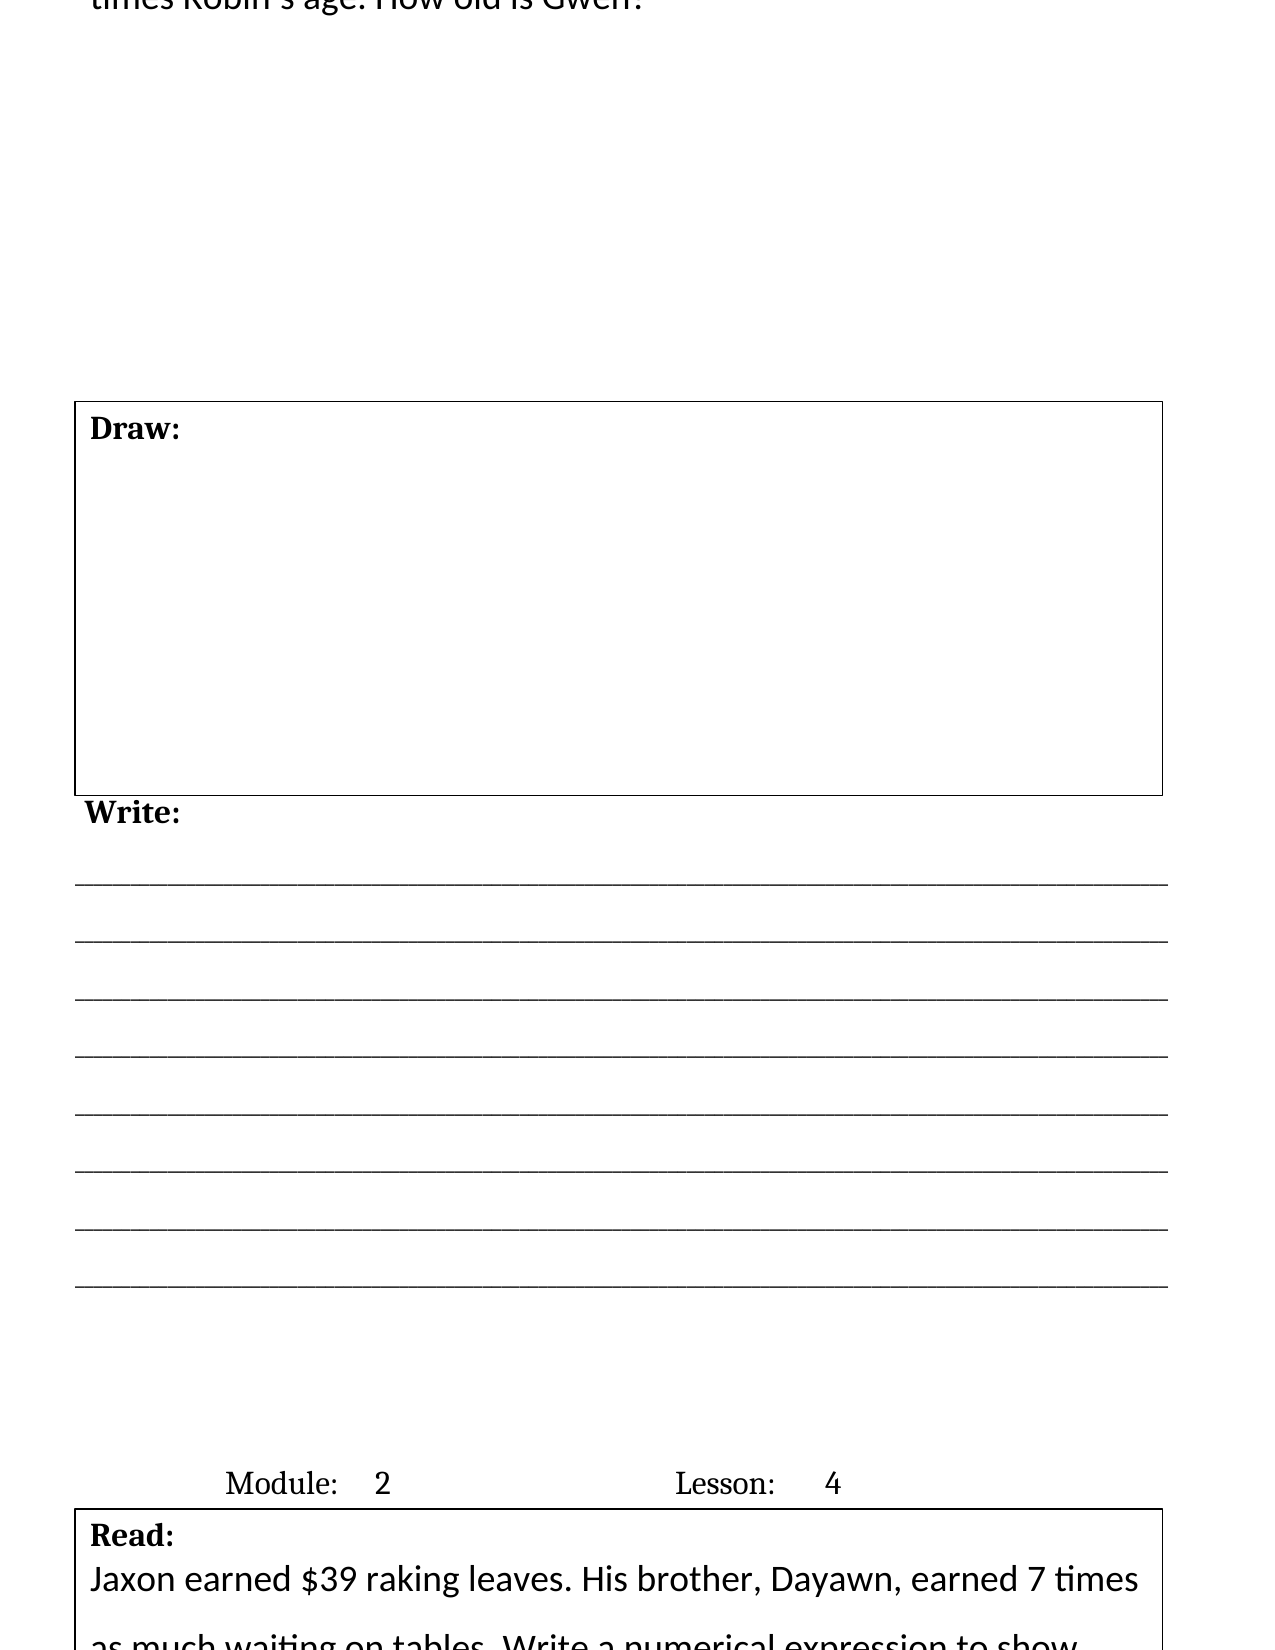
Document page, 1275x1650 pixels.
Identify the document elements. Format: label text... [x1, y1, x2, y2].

text ______________________________________________________________________________________________________________________ [75, 1263, 1200, 1292]
text ______________________________________________________________________________________________________________________ [75, 1033, 1200, 1062]
text ______________________________________________________________________________________________________________________ [75, 1148, 1200, 1177]
text ______________________________________________________________________________________________________________________ [75, 1206, 1200, 1234]
text ______________________________________________________________________________________________________________________ [75, 861, 1200, 889]
text ______________________________________________________________________________________________________________________ [75, 918, 1200, 947]
text ______________________________________________________________________________________________________________________ [75, 1091, 1200, 1119]
text Write: [84, 794, 1200, 832]
text ______________________________________________________________________________________________________________________ [75, 976, 1200, 1004]
text Module: 2 Lesson: 4 [75, 1464, 1200, 1503]
